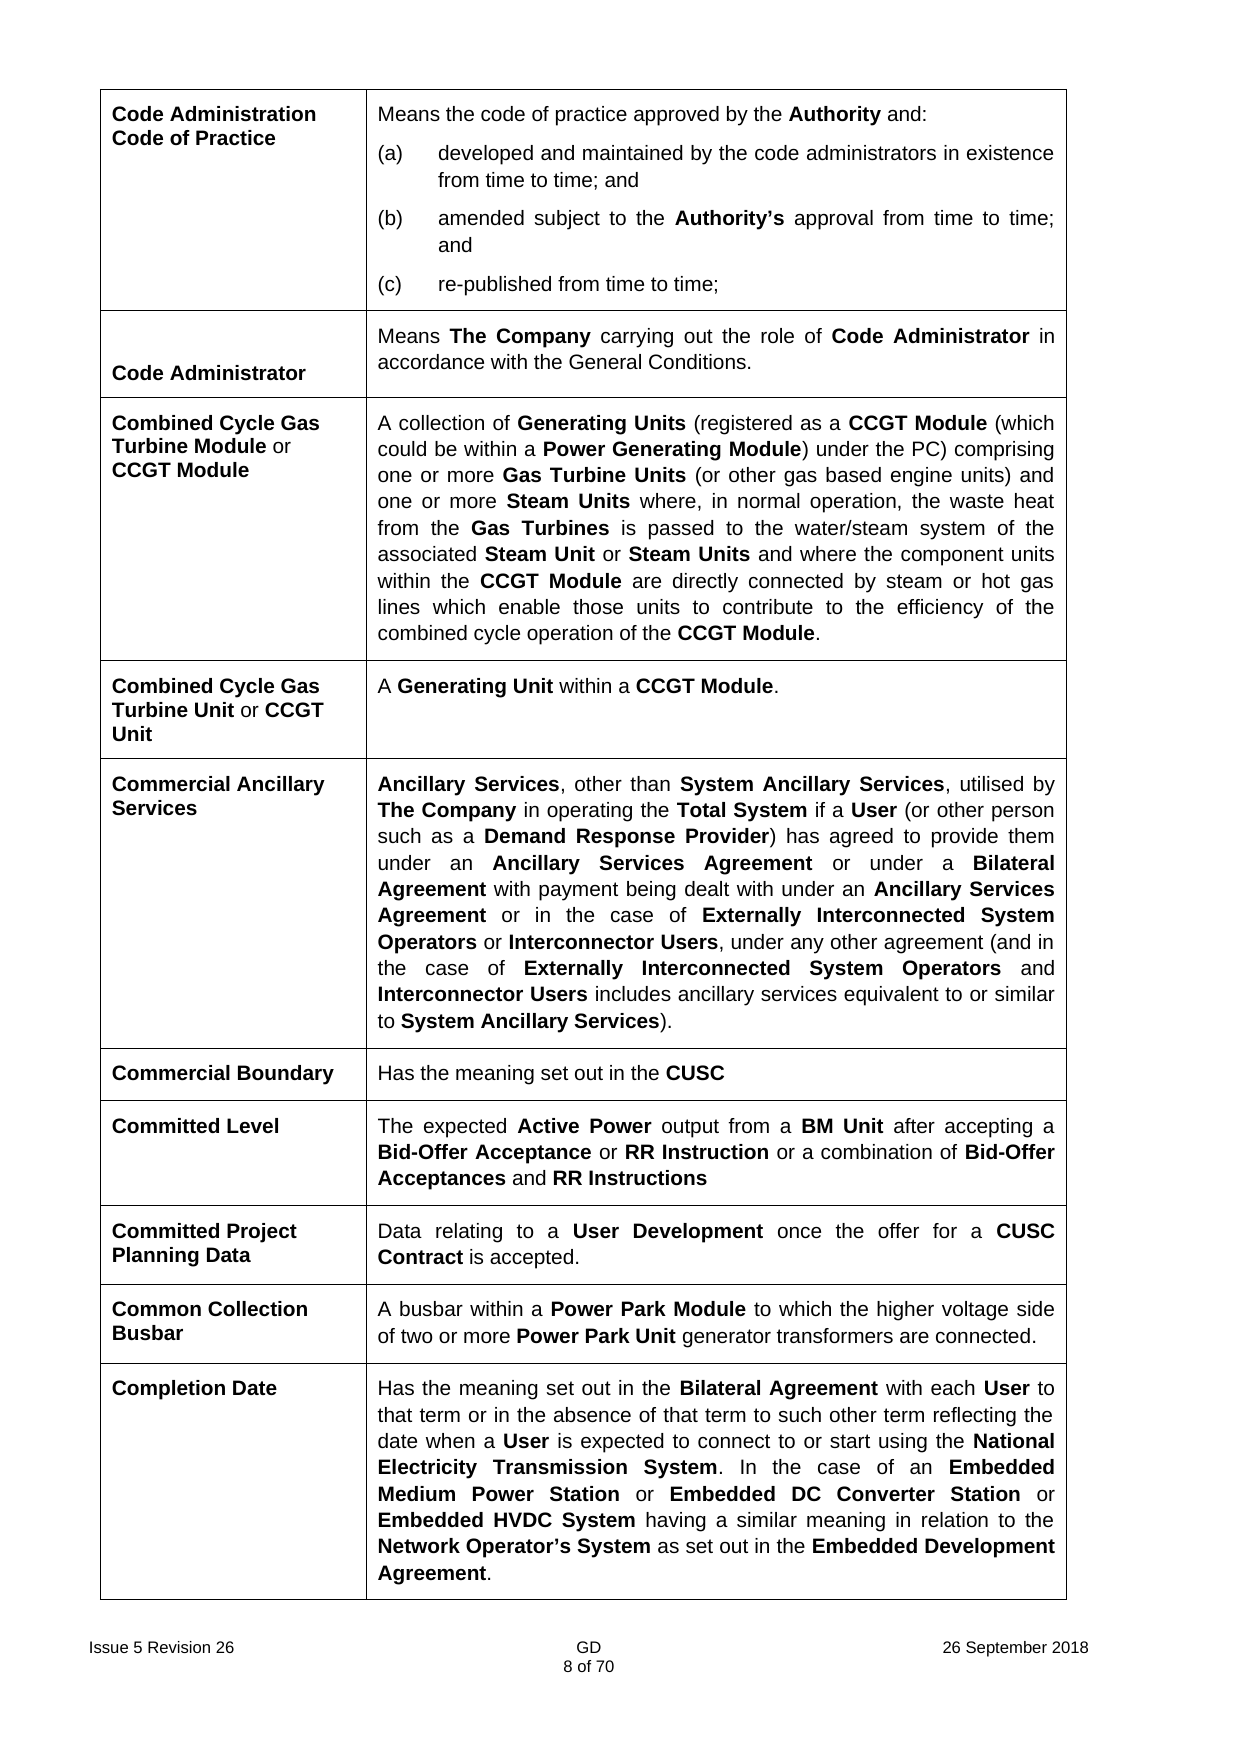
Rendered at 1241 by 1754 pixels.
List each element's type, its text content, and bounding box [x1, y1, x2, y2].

table_cell A Generating Unit within a CCGT Module. [367, 661, 1066, 758]
table_cell Has the meaning set out in the CUSC [367, 1049, 1066, 1100]
table_cell Common Collection Busbar [101, 1285, 366, 1362]
table_cell A collection of Generating Units (registered as a CCGT Module (which could be within a Power Generating Module) under the PC) comprising one or more Gas Turbine Units (or other gas based engine units) and one or more Steam Units where, in normal operation, the waste heat from the Gas Turbines is passed to the water/steam system of the associated Steam Unit or Steam Units and where the component units within the CCGT Module are directly connected by steam or hot gas lines which enable those units to contribute to the efficiency of the combined cycle operation of the CCGT Module. [367, 398, 1066, 660]
table_cell Commercial Ancillary Services [101, 759, 366, 1047]
table_cell Has the meaning set out in the Bilateral Agreement with each User to that term or in the absence of that term to such other term reflecting the date when a User is expected to connect to or start using the National Electricity Transmission System. In the case of an Embedded Medium Power Station or Embedded DC Converter Station or Embedded HVDC System having a similar meaning in relation to the Network Operator’s System as set out in the Embedded Development Agreement. [367, 1364, 1066, 1599]
table_cell The expected Active Power output from a BM Unit after accepting a Bid-Offer Acceptance or RR Instruction or a combination of Bid-Offer Acceptances and RR Instructions [367, 1101, 1066, 1205]
table_cell Committed Project Planning Data [101, 1206, 366, 1284]
table_cell Combined Cycle Gas Turbine Module or CCGT Module [101, 398, 366, 660]
table_cell Combined Cycle Gas Turbine Unit or CCGT Unit [101, 661, 366, 758]
table_cell Code Administrator [101, 311, 366, 397]
table_cell Means The Company carrying out the role of Code Administrator in accordance with the General Conditions. [367, 311, 1066, 397]
table_cell Completion Date [101, 1364, 366, 1599]
table_cell Ancillary Services, other than System Ancillary Services, utilised by The Company in operating the Total System if a User (or other person such as a Demand Response Provider) has agreed to provide them under an Ancillary Services Agreement or under a Bilateral Agreement with payment being dealt with under an Ancillary Services Agreement or in the case of Externally Interconnected System Operators or Interconnector Users, under any other agreement (and in the case of Externally Interconnected System Operators and Interconnector Users includes ancillary services equivalent to or similar to System Ancillary Services). [367, 759, 1066, 1047]
table_cell Means the code of practice approved by the Authority and: (a) developed and maintained by the code administrators in existence from time to time; and (b) amended subject to the Authority’s approval from time to time; and (c) re-published from time to time; [367, 90, 1066, 310]
table_cell A busbar within a Power Park Module to which the higher voltage side of two or more Power Park Unit generator transformers are connected. [367, 1285, 1066, 1362]
table_cell Commercial Boundary [101, 1049, 366, 1100]
table_cell Committed Level [101, 1101, 366, 1205]
table_cell Data relating to a User Development once the offer for a CUSC Contract is accepted. [367, 1206, 1066, 1284]
table_cell Code Administration Code of Practice [101, 90, 366, 310]
